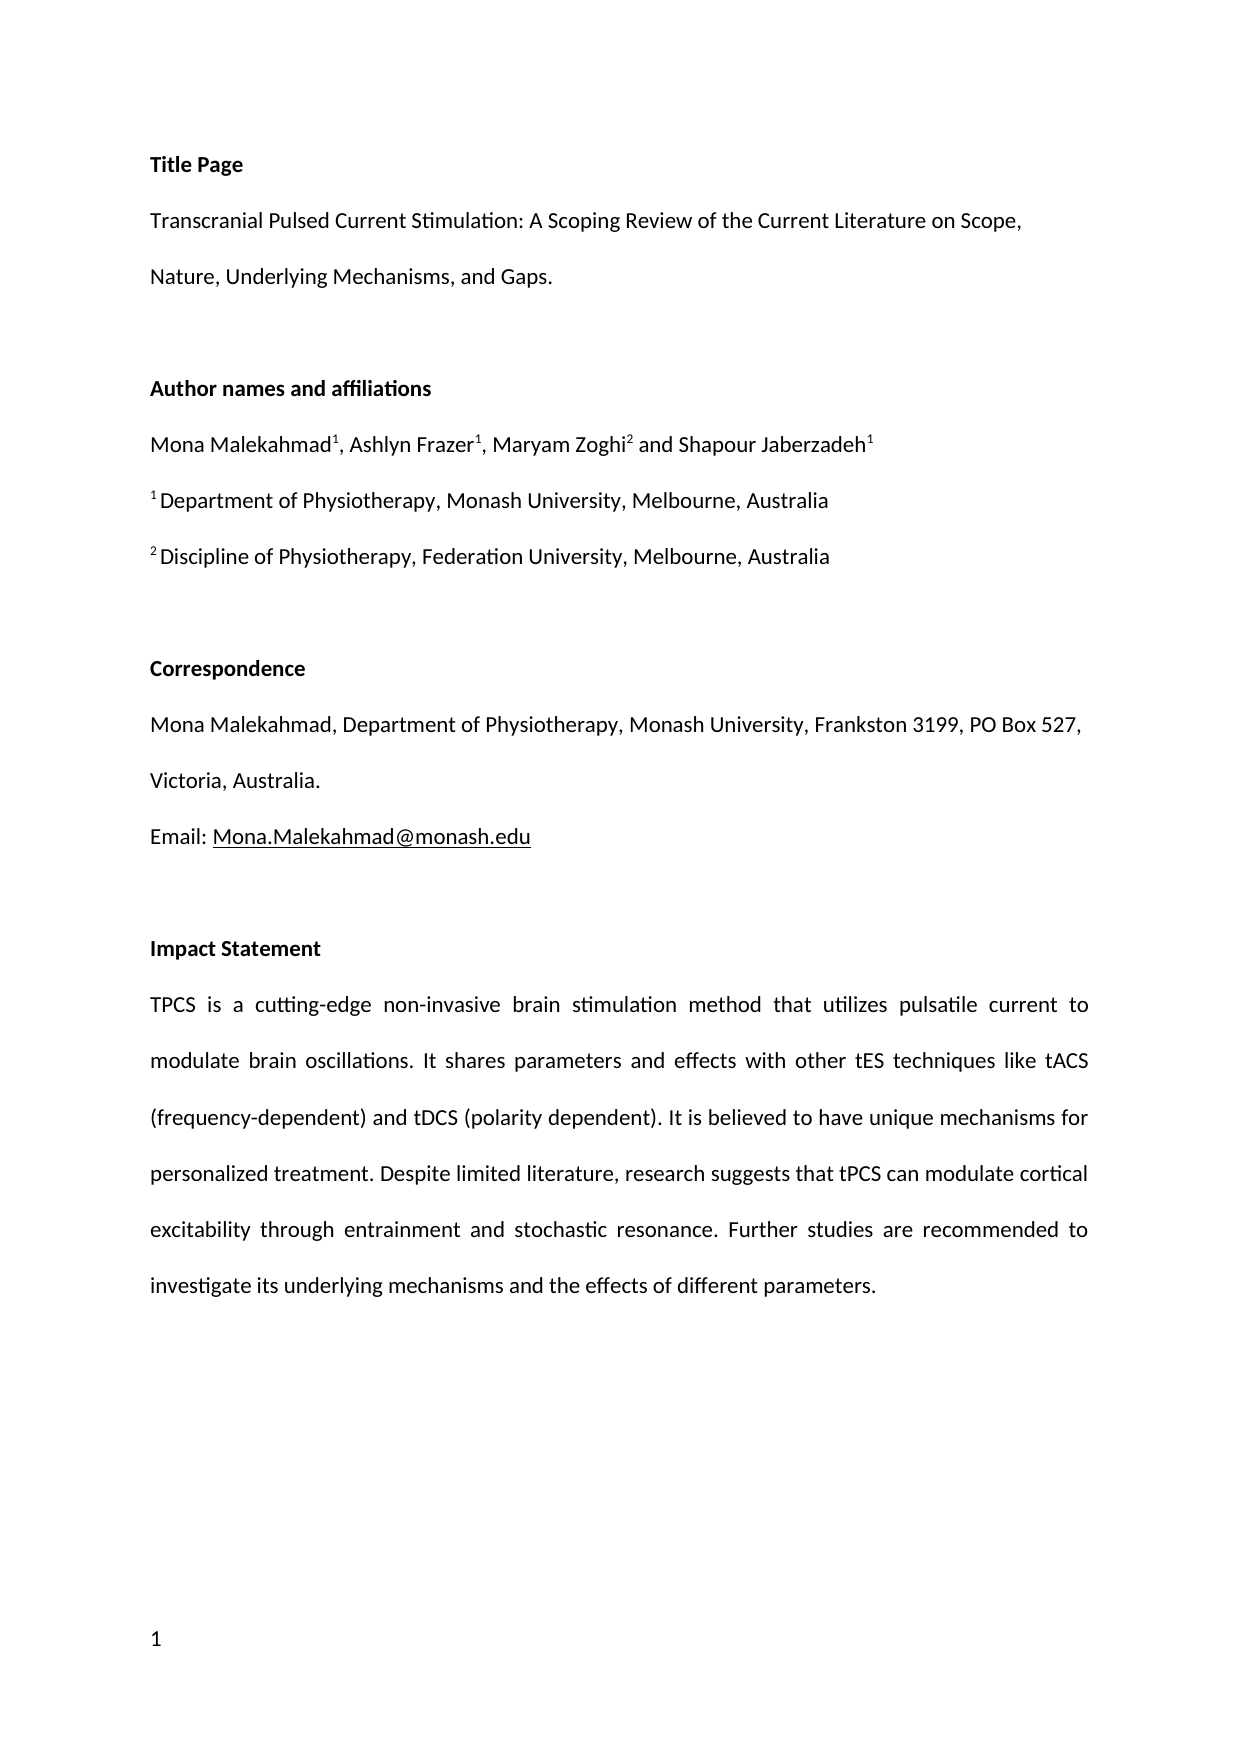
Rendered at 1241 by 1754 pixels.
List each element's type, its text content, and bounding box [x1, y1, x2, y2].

text 2 Discipline of Physiotherapy, Federation University, Melbourne, Australia [150, 542, 1090, 570]
text TPCS is a cutting-edge non-invasive brain stimulation method that utilizes pulsatile current to modulate brain oscillations. It shares parameters and effects with other tES techniques like tACS (frequency-dependent) and tDCS (polarity dependent). It is believed to have unique mechanisms for personalized treatment. Despite limited literature, research suggests that tPCS can modulate cortical excitability through entrainment and stochastic resonance. Further studies are recommended to investigate its underlying mechanisms and the effects of different parameters. [150, 991, 1090, 1299]
text Correspondence [150, 654, 1090, 682]
text Email: Mona.Malekahmad@monash.edu [150, 822, 1090, 851]
text 1 Department of Physiotherapy, Monash University, Melbourne, Australia [150, 486, 1090, 514]
text Transcranial Pulsed Current Stimulation: A Scoping Review of the Current Literature on Scope, Nature, Underlying Mechanisms, and Gaps. [150, 206, 1090, 290]
text Author names and affiliations [150, 374, 1090, 402]
text Impact Statement [150, 934, 1090, 963]
text Title Page [150, 150, 1090, 178]
text Mona Malekahmad1, Ashlyn Frazer1, Maryam Zoghi2 and Shapour Jaberzadeh1 [150, 430, 1090, 458]
text Mona Malekahmad, Department of Physiotherapy, Monash University, Frankston 3199, PO Box 527, Victoria, Australia. [150, 710, 1090, 794]
